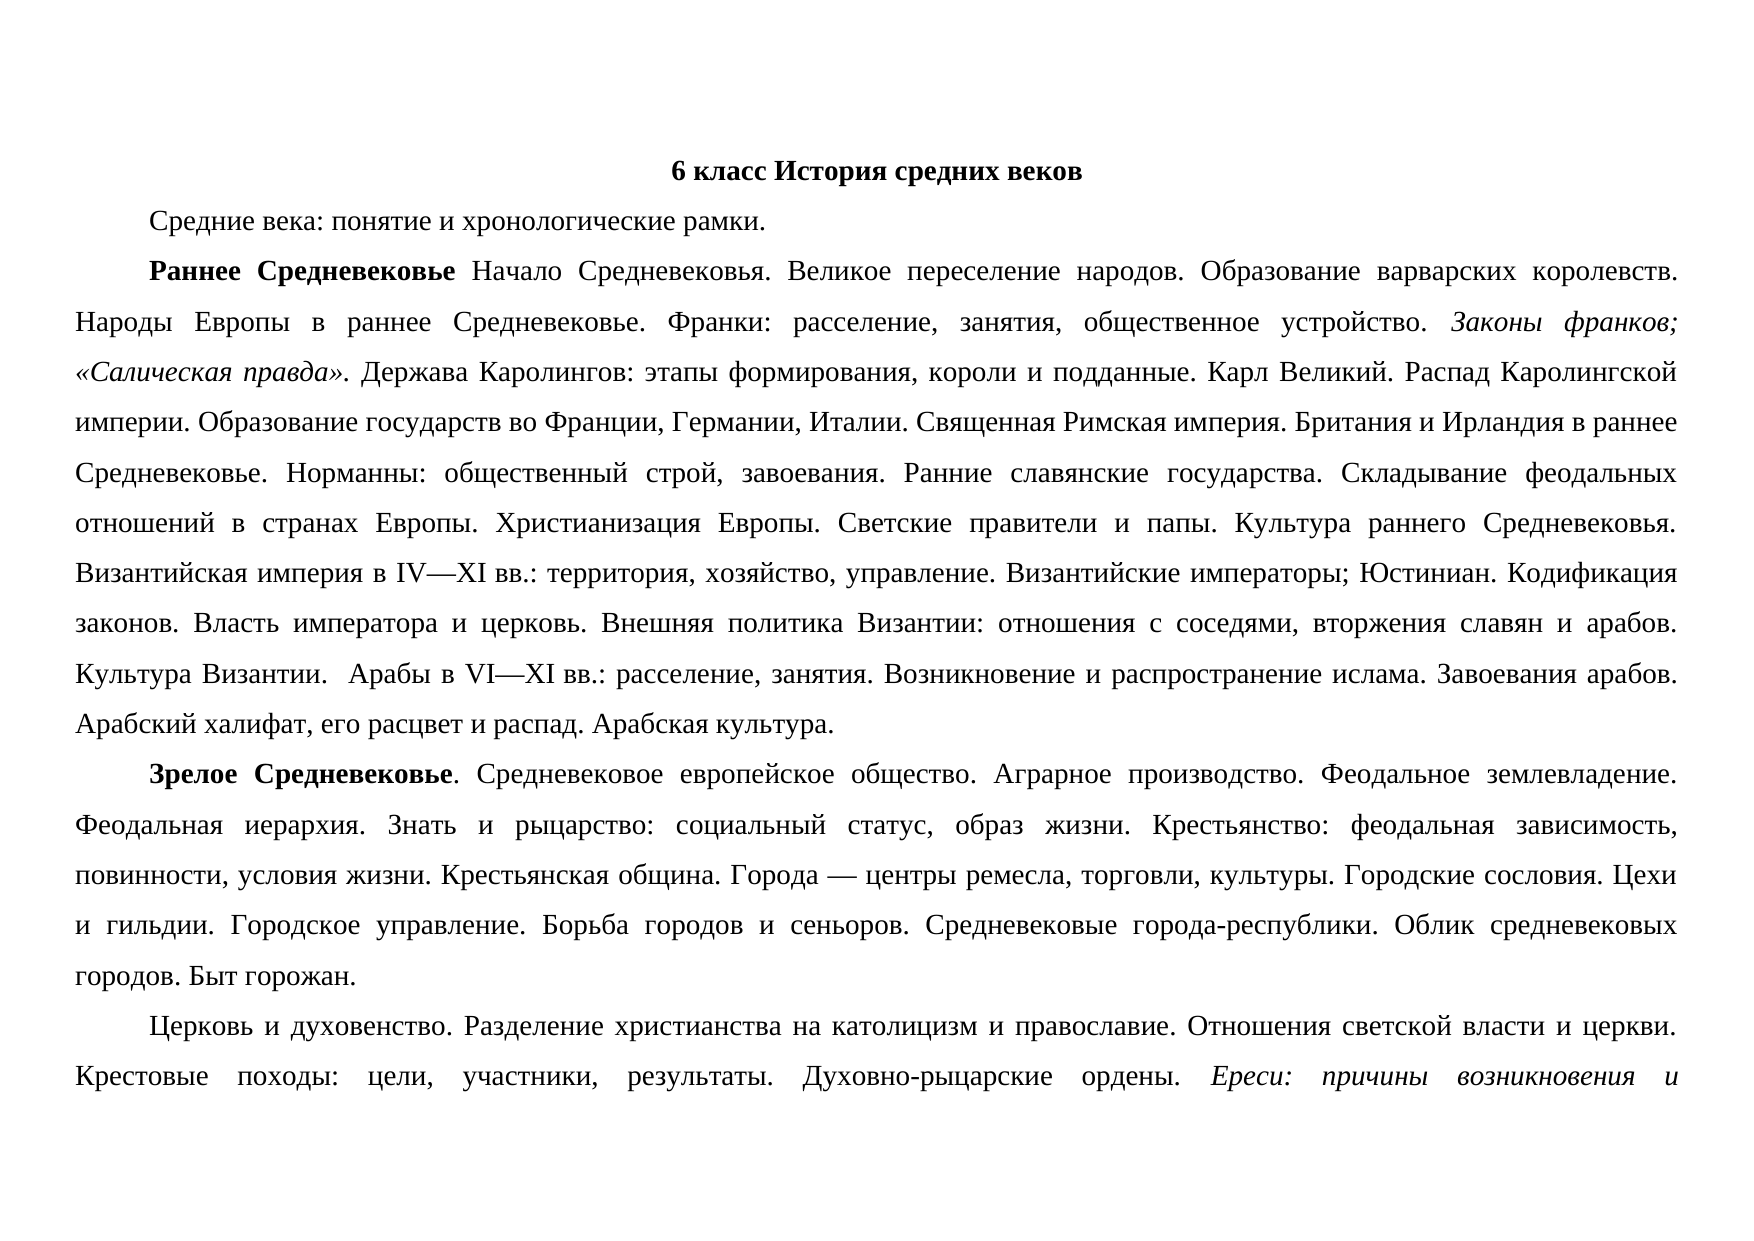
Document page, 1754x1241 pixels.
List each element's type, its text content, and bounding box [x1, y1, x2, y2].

text Средние века: понятие и хронологические рамки. [75, 203, 1679, 237]
text Раннее Средневековье Начало Средневековья. Великое переселение народов. Образование варварских королевств. Народы Европы в раннее Средневековье. Франки: расселение, занятия, общественное устройство. Законы франков; «Салическая правда». Держава Каролингов: этапы формирования, короли и подданные. Карл Великий. Распад Каролингской империи. Образование государств во Франции, Германии, Италии. Священная Римская империя. Британия и Ирландия в раннее Средневековье. Норманны: общественный строй, завоевания. Ранние славянские государства. Складывание феодальных отношений в странах Европы. Христианизация Европы. Светские правители и папы. Культура раннего Средневековья. Византийская империя в IV—XI вв.: территория, хозяйство, управление. Византийские императоры; Юстиниан. Кодификация законов. Власть императора и церковь. Внешняя политика Византии: отношения с соседями, вторжения славян и арабов. Культура Византии. Арабы в VI—ХI вв.: расселение, занятия. Возникновение и распространение ислама. Завоевания арабов. Арабский халифат, его расцвет и распад. Арабская культура. [75, 253, 1679, 740]
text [75, 1008, 1679, 1092]
text 6 класс История средних веков [75, 153, 1679, 186]
text Зрелое Средневековье. Средневековое европейское общество. Аграрное производство. Феодальное землевладение. Феодальная иерархия. Знать и рыцарство: социальный статус, образ жизни. Крестьянство: феодальная зависимость, повинности, условия жизни. Крестьянская община. Города — центры ремесла, торговли, культуры. Городские сословия. Цехи и гильдии. Городское управление. Борьба городов и сеньоров. Средневековые города-республики. Облик средневековых городов. Быт горожан. [75, 757, 1679, 991]
